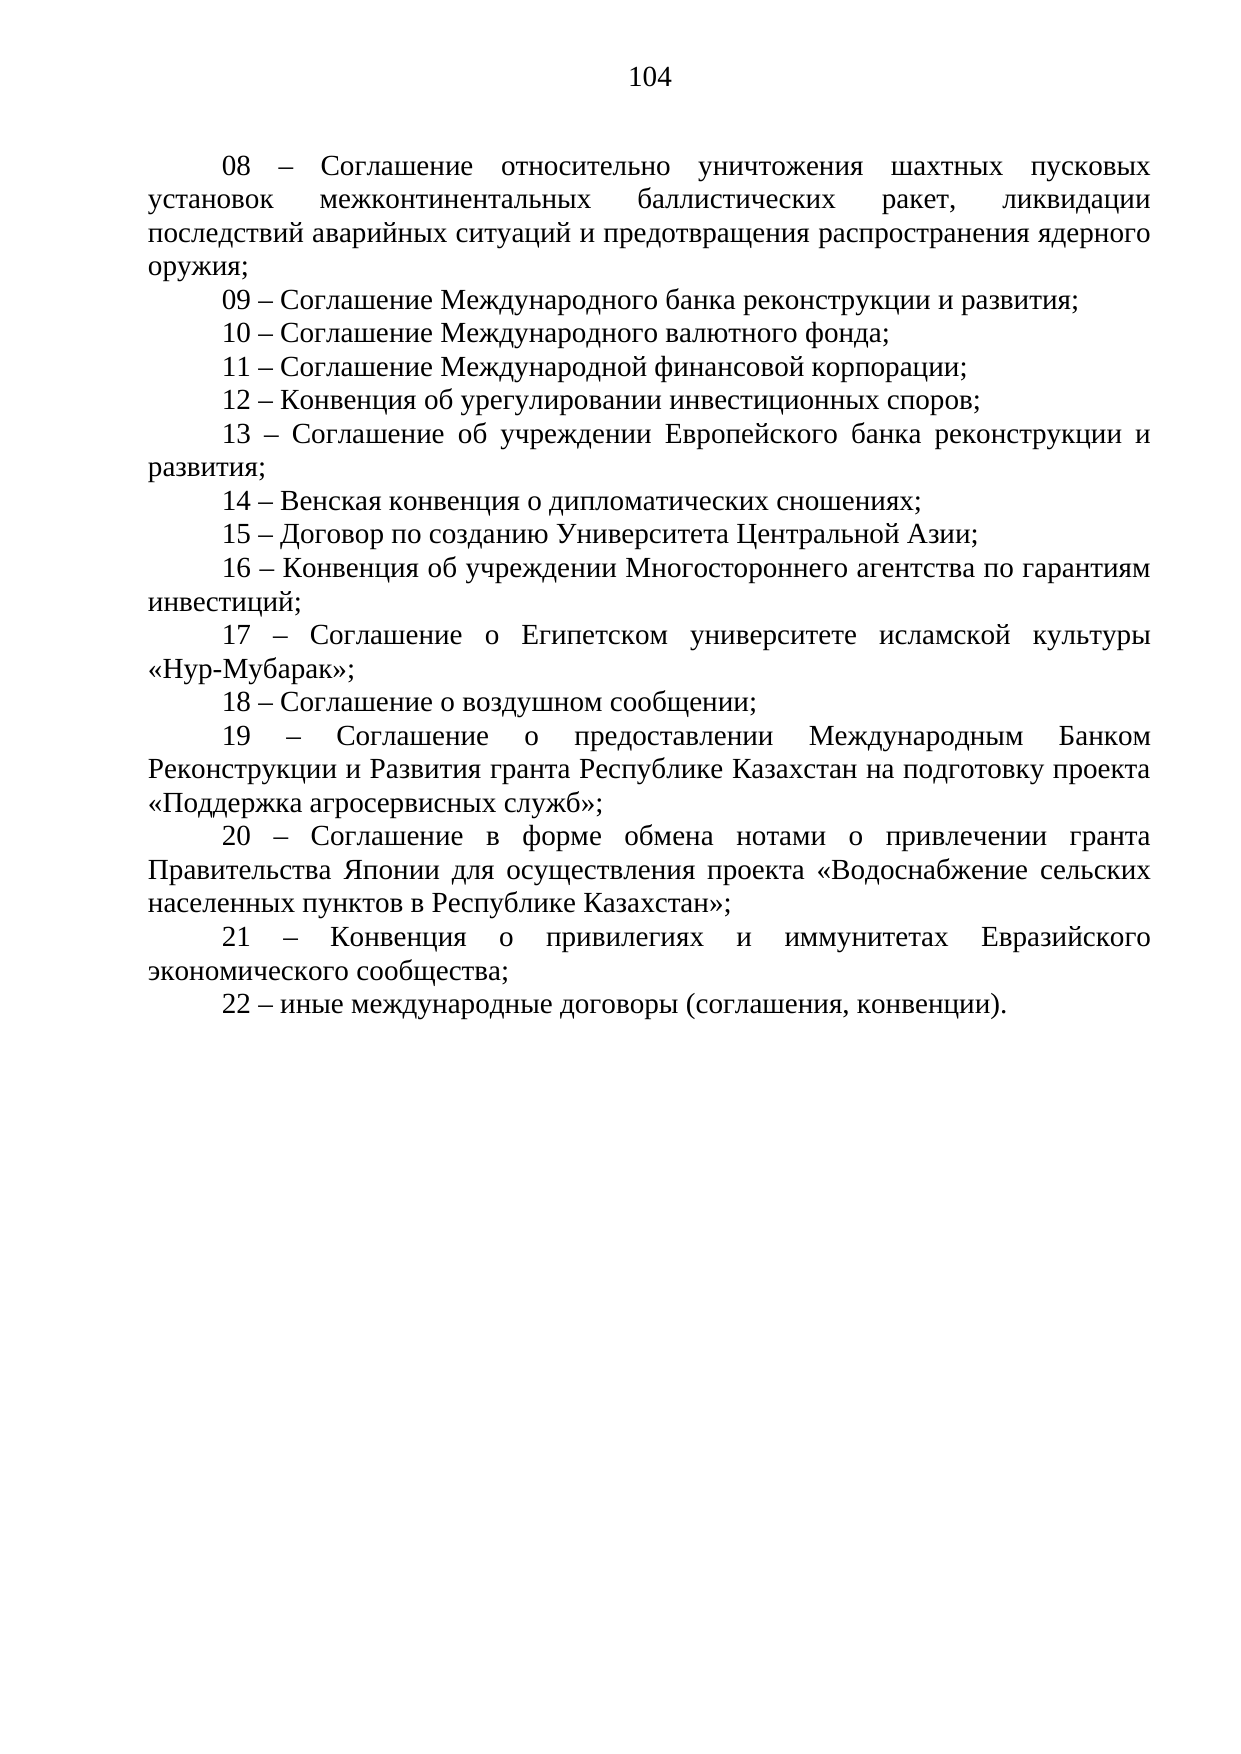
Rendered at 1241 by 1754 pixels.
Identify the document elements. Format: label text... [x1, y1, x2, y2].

text 16 – Конвенция об учреждении Многостороннего агентства по гарантиям инвестиций; [148, 550, 1152, 617]
text 18 – Соглашение о воздушном сообщении; [148, 684, 1152, 718]
text 20 – Соглашение в форме обмена нотами о привлечении гранта Правительства Японии для осуществления проекта «Водоснабжение сельских населенных пунктов в Республике Казахстан»; [148, 818, 1152, 919]
text 17 – Соглашение о Египетском университете исламской культуры «Нур-Мубарак»; [148, 617, 1152, 684]
text 13 – Соглашение об учреждении Европейского банка реконструкции и развития; [148, 416, 1152, 483]
text 22 – иные международные договоры (соглашения, конвенции). [148, 986, 1152, 1020]
text 19 – Соглашение о предоставлении Международным Банком Реконструкции и Развития гранта Республике Казахстан на подготовку проекта «Поддержка агросервисных служб»; [148, 718, 1152, 818]
text 09 – Соглашение Международного банка реконструкции и развития; [148, 282, 1152, 315]
text 08 – Соглашение относительно уничтожения шахтных пусковых установок межконтинентальных баллистических ракет, ликвидации последствий аварийных ситуаций и предотвращения распространения ядерного оружия; [148, 148, 1152, 282]
text 14 – Венская конвенция о дипломатических сношениях; [148, 483, 1152, 517]
text 11 – Соглашение Международной финансовой корпорации; [148, 349, 1152, 382]
text 15 – Договор по созданию Университета Центральной Азии; [148, 517, 1152, 550]
text 12 – Конвенция об урегулировании инвестиционных споров; [148, 382, 1152, 416]
text 21 – Конвенция о привилегиях и иммунитетах Евразийского экономического сообщества; [148, 919, 1152, 986]
text 10 – Соглашение Международного валютного фонда; [148, 315, 1152, 349]
